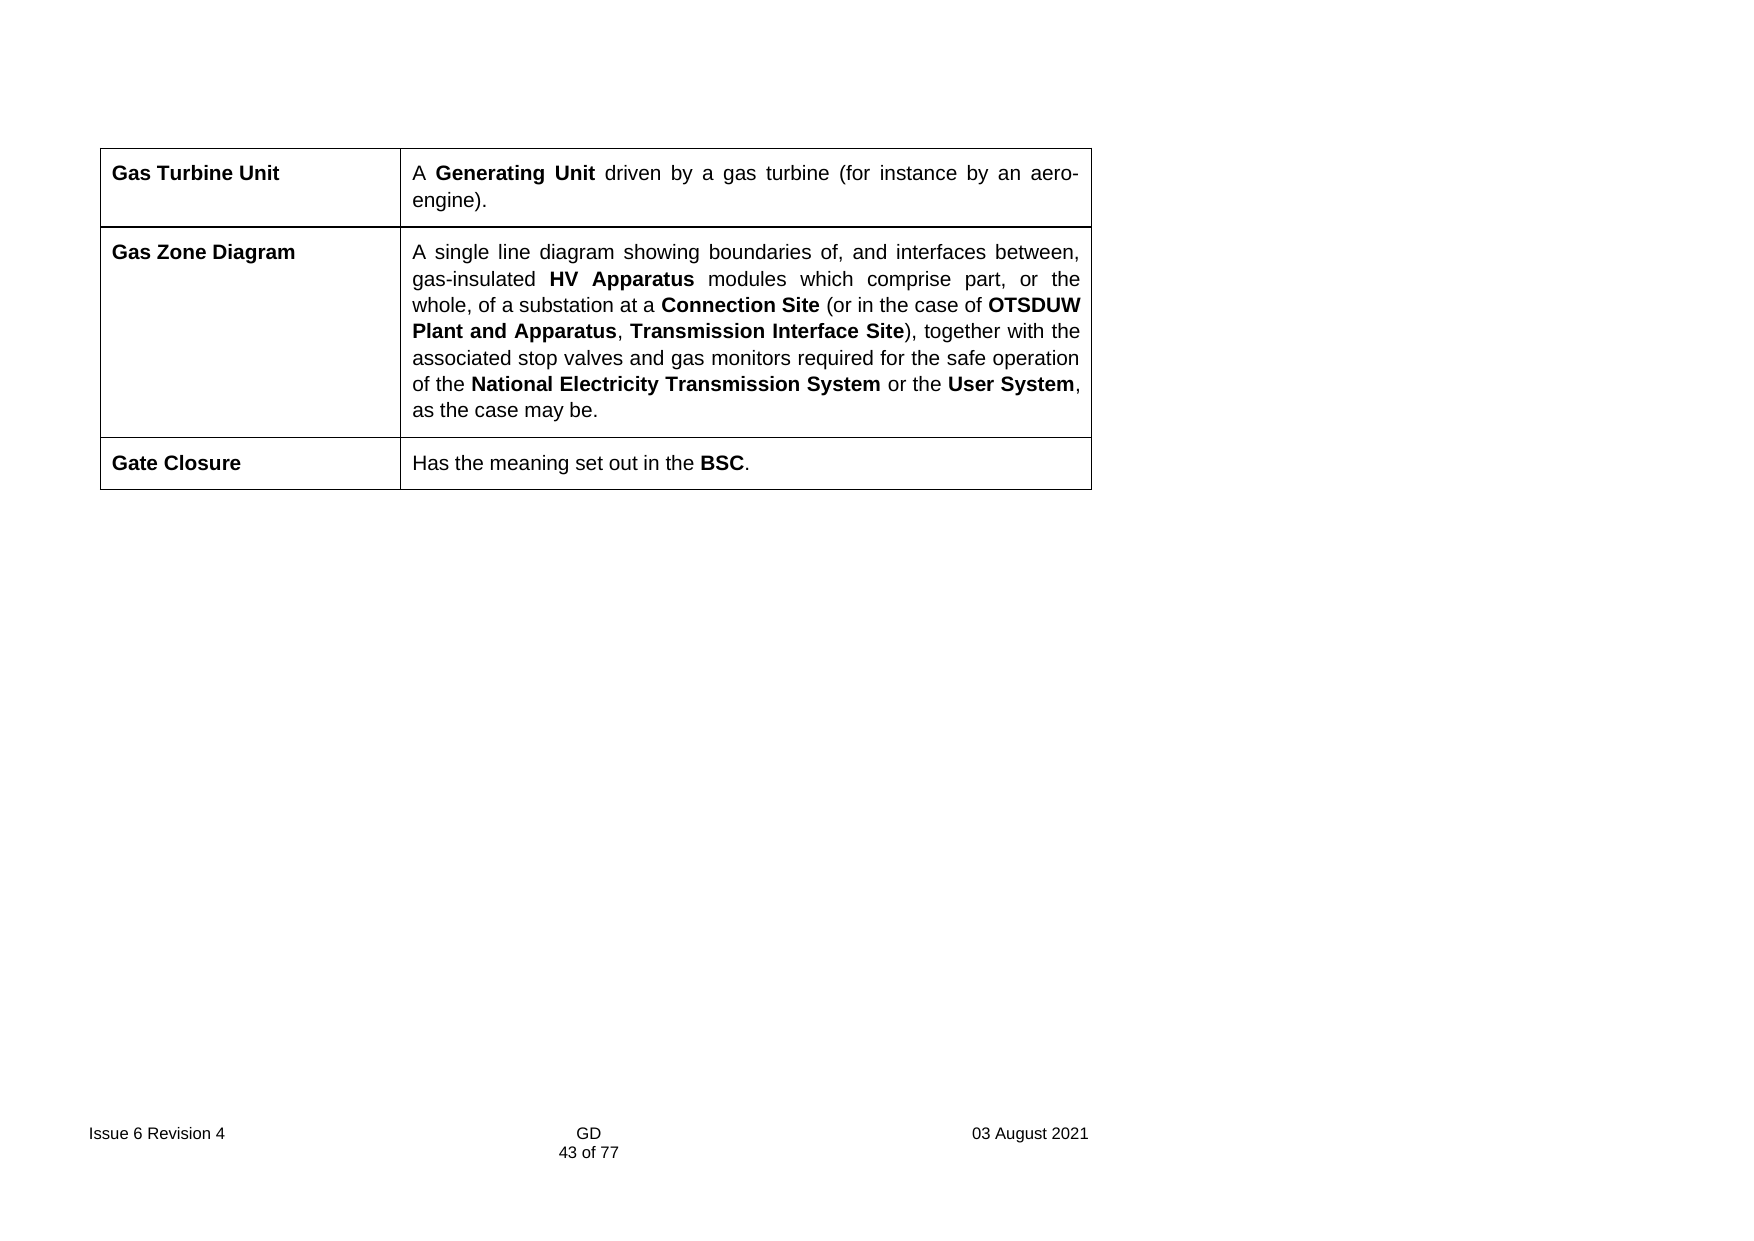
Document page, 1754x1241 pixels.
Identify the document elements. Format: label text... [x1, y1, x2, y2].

table_cell Gas Turbine Unit [101, 149, 400, 226]
table_cell A Generating Unit driven by a gas turbine (for instance by an aero-engine). [401, 149, 1091, 226]
table_cell Gas Zone Diagram [101, 228, 400, 437]
table_cell A single line diagram showing boundaries of, and interfaces between, gas-insulated HV Apparatus modules which comprise part, or the whole, of a substation at a Connection Site (or in the case of OTSDUW Plant and Apparatus, Transmission Interface Site), together with the associated stop valves and gas monitors required for the safe operation of the National Electricity Transmission System or the User System, as the case may be. [401, 228, 1091, 437]
table_cell Gate Closure [101, 438, 400, 489]
table_cell Has the meaning set out in the BSC. [401, 438, 1091, 489]
